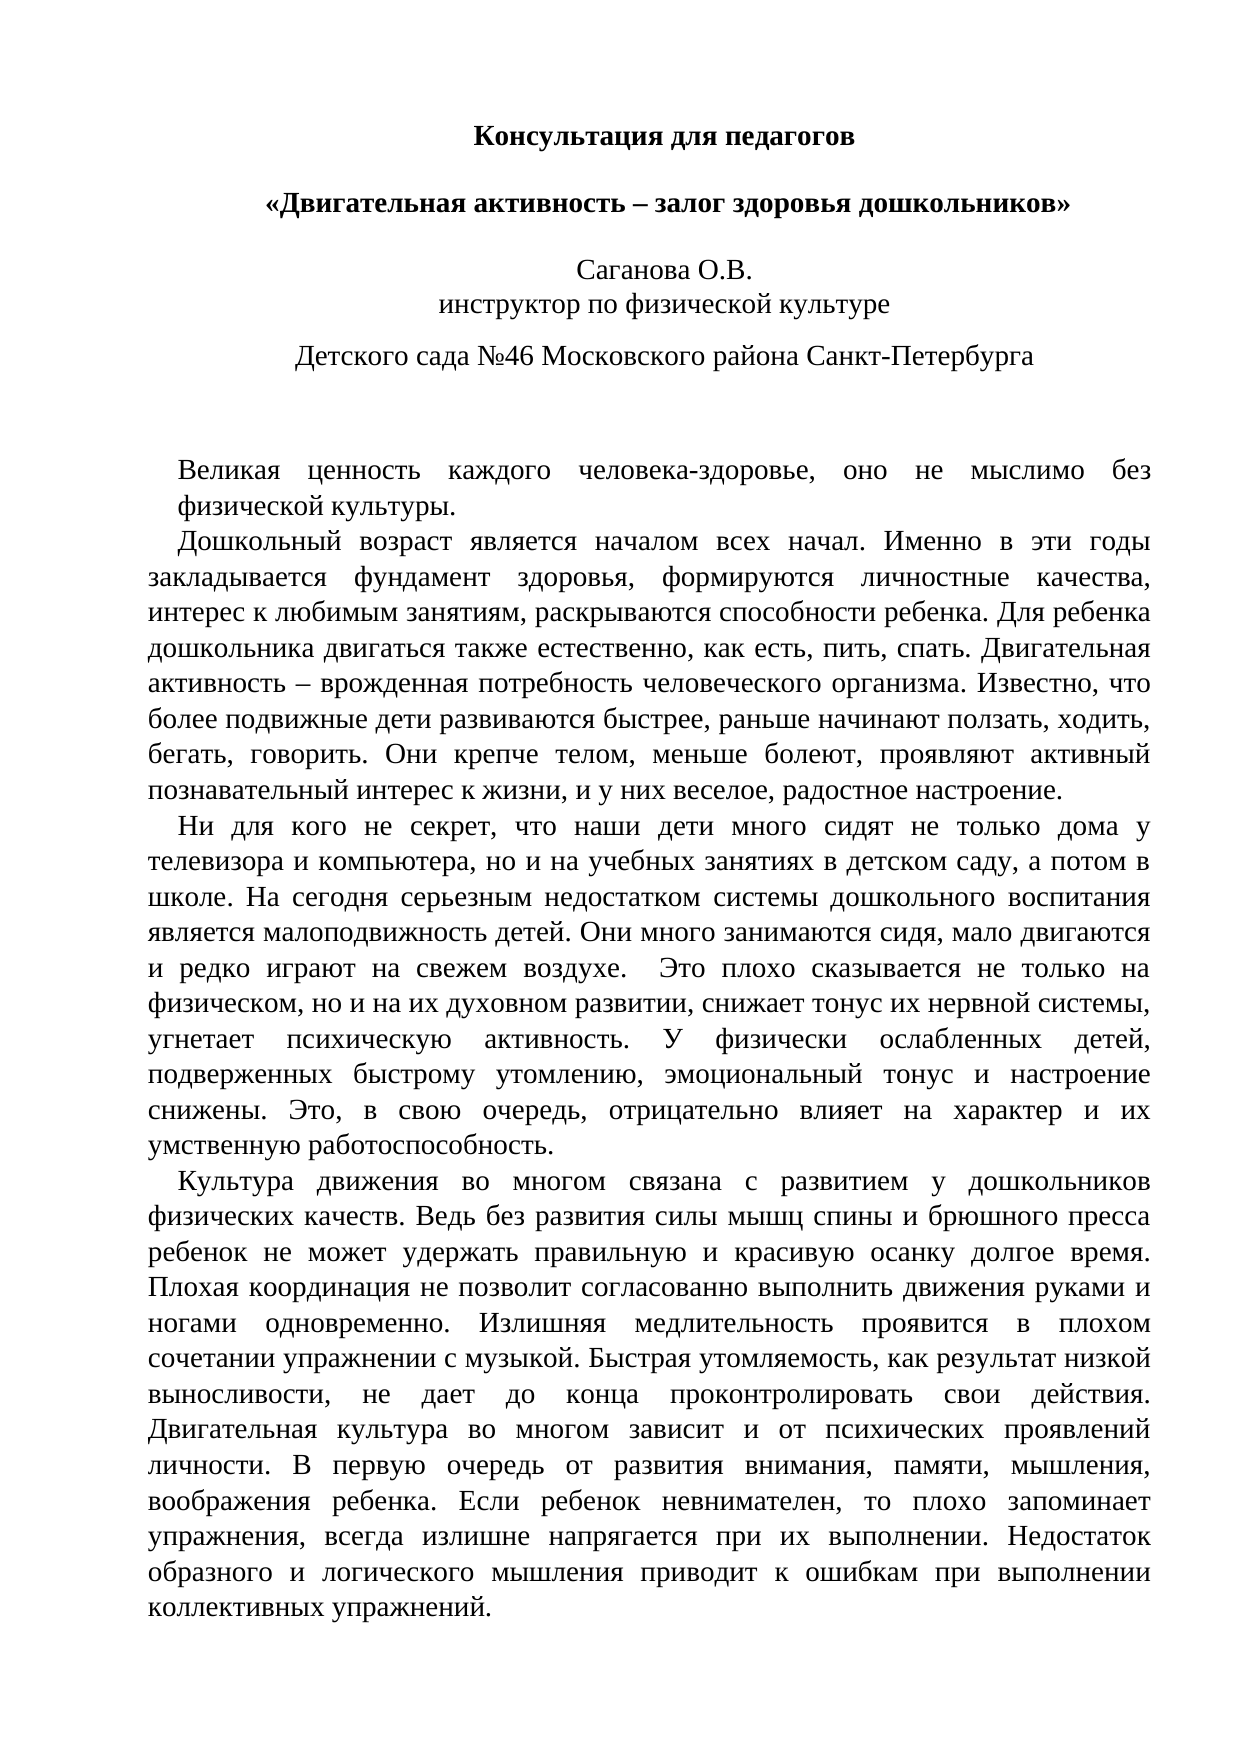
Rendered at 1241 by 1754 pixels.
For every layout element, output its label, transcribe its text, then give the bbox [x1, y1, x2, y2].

text Культура движения во многом связана с развитием у дошкольников физических качеств. Ведь без развития силы мышц спины и брюшного пресса ребенок не может удержать правильную и красивую осанку долгое время. Плохая координация не позволит согласованно выполнить движения руками и ногами одновременно. Излишняя медлительность проявится в плохом сочетании упражнении с музыкой. Быстрая утомляемость, как результат низкой выносливости, не дает до конца проконтролировать свои действия. Двигательная культура во многом зависит и от психических проявлений личности. В первую очередь от развития внимания, памяти, мышления, воображения ребенка. Если ребенок невнимателен, то плохо запоминает упражнения, всегда излишне напрягается при их выполнении. Недостаток образного и логического мышления приводит к ошибкам при выполнении коллективных упражнений. [148, 1163, 1152, 1623]
text «Двигательная активность – залог здоровья дошкольников» [177, 185, 1152, 219]
text Великая ценность каждого человека-здоровье, оно не мыслимо без физической культуры. [177, 452, 1152, 522]
text Детского сада №46 Московского района Санкт-Петербурга [177, 338, 1152, 372]
text Консультация для педагогов [177, 118, 1152, 152]
text инструктор по физической культуре [177, 286, 1152, 319]
text Дошкольный возраст является началом всех начал. Именно в эти годы закладывается фундамент здоровья, формируются личностные качества, интерес к любимым занятиям, раскрываются способности ребенка. Для ребенка дошкольника двигаться также естественно, как есть, пить, спать. Двигательная активность – врожденная потребность человеческого организма. Известно, что более подвижные дети развиваются быстрее, раньше начинают ползать, ходить, бегать, говорить. Они крепче телом, меньше болеют, проявляют активный познавательный интерес к жизни, и у них веселое, радостное настроение. [148, 523, 1152, 806]
text Саганова О.В. [177, 252, 1152, 286]
text Ни для кого не секрет, что наши дети много сидят не только дома у телевизора и компьютера, но и на учебных занятиях в детском саду, а потом в школе. На сегодня серьезным недостатком системы дошкольного воспитания является малоподвижность детей. Они много занимаются сидя, мало двигаются и редко играют на свежем воздухе. Это плохо сказывается не только на физическом, но и на их духовном развитии, снижает тонус их нервной системы, угнетает психическую активность. У физически ослабленных детей, подверженных быстрому утомлению, эмоциональный тонус и настроение снижены. Это, в свою очередь, отрицательно влияет на характер и их умственную работоспособность. [148, 808, 1152, 1161]
